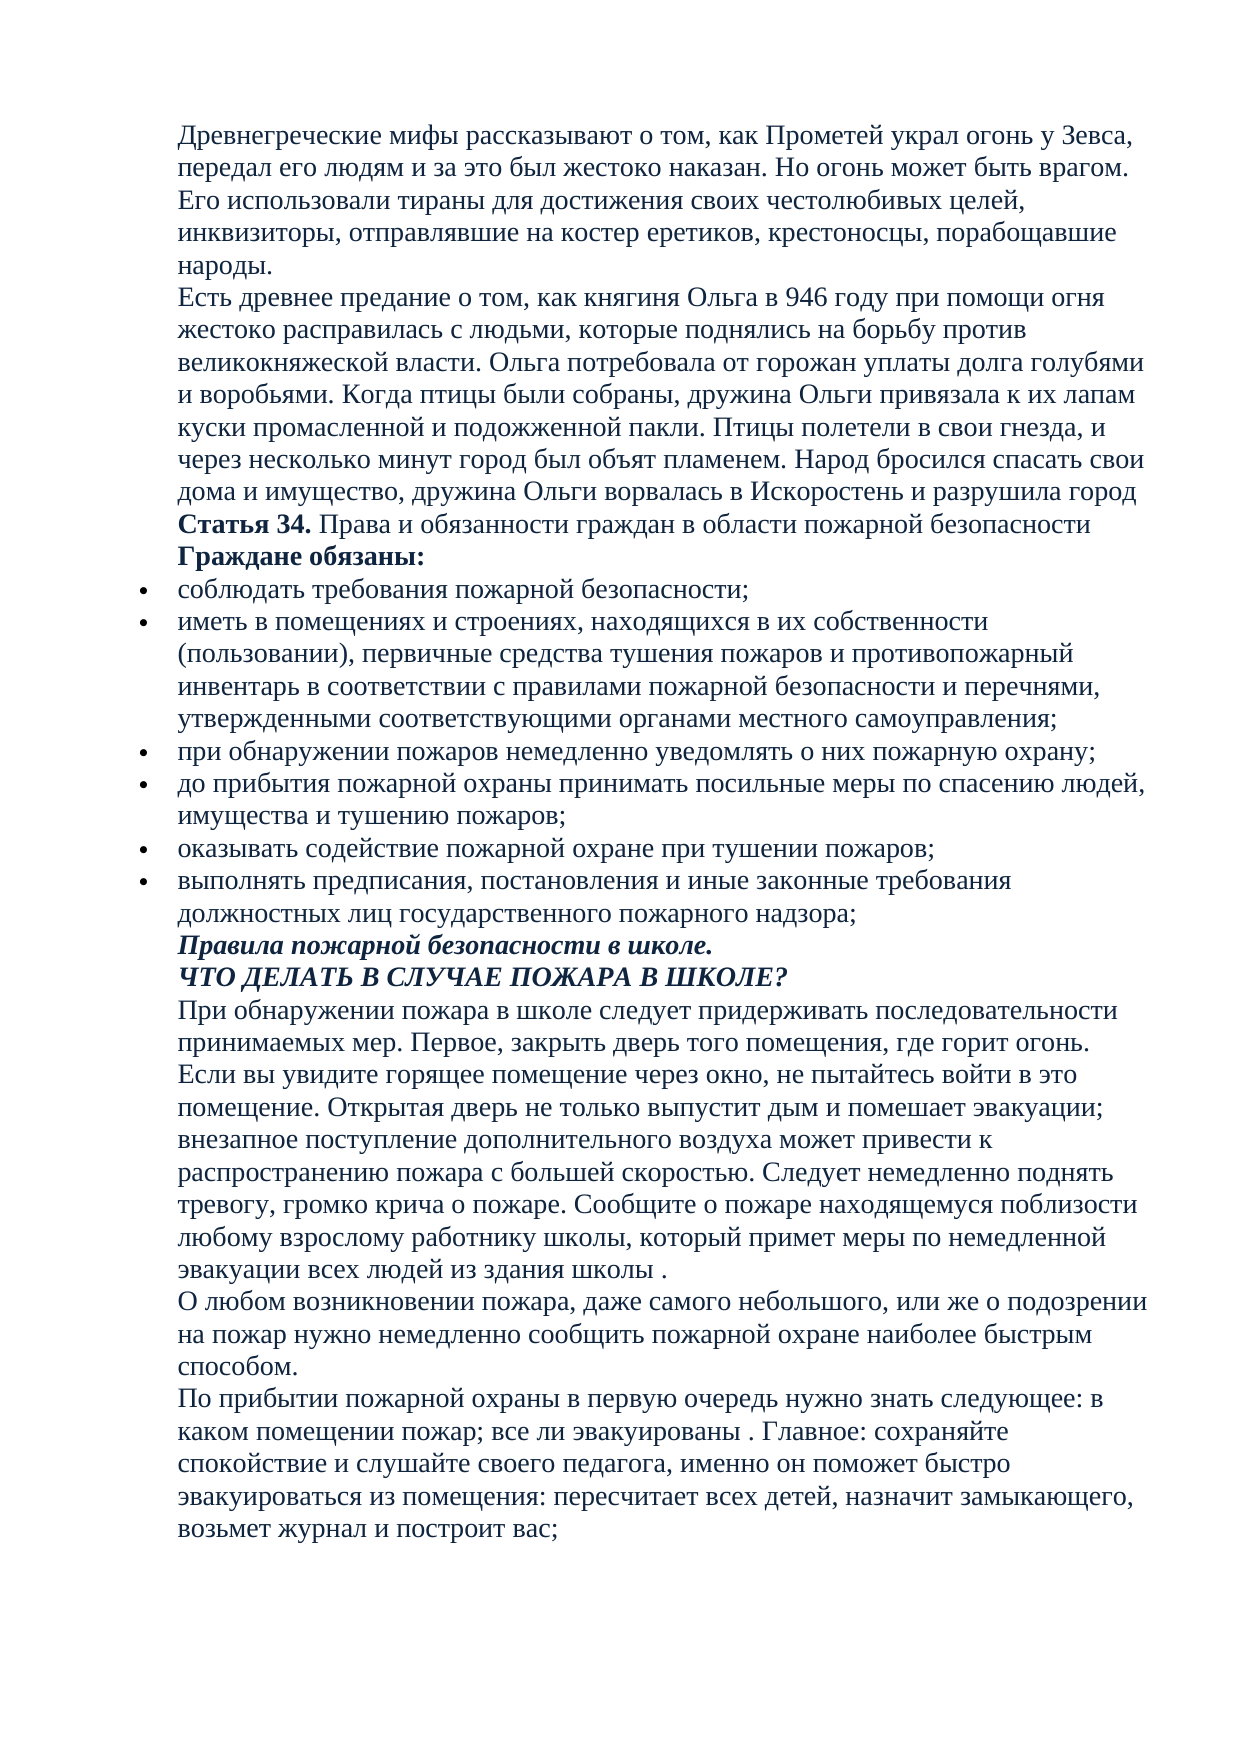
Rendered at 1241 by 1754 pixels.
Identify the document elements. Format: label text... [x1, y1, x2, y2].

text Правила пожарной безопасности в школе. [177, 928, 1152, 960]
text ЧТО ДЕЛАТЬ В СЛУЧАЕ ПОЖАРА В ШКОЛЕ? [177, 960, 1152, 993]
list выполнять предписания, постановления и иные законные требования должностных лиц государственного пожарного надзора; [140, 863, 1152, 928]
list иметь в помещениях и строениях, находящихся в их собственности (пользовании), первичные средства тушения пожаров и противопожарный инвентарь в соответствии с правилами пожарной безопасности и перечнями, утвержденными соответствующими органами местного самоуправления; [140, 604, 1152, 734]
list оказывать содействие пожарной охране при тушении пожаров; [140, 831, 1152, 863]
list до прибытия пожарной охраны принимать посильные меры по спасению людей, имущества и тушению пожаров; [140, 766, 1152, 831]
text Есть древнее предание о том, как княгиня Ольга в 946 году при помощи огня жестоко расправилась с людьми, которые поднялись на борьбу против великокняжеской власти. Ольга потребовала от горожан уплаты долга голубями и воробьями. Когда птицы были собраны, дружина Ольги привязала к их лапам куски промасленной и подожженной пакли. Птицы полетели в свои гнезда, и через несколько минут город был объят пламенем. Народ бросился спасать свои дома и имущество, дружина Ольги ворвалась в Искоростень и разрушила город [177, 280, 1152, 507]
text Древнегреческие мифы рассказывают о том, как Прометей украл огонь у Зевса, передал его людям и за это был жестоко наказан. Но огонь может быть врагом. Его использовали тираны для достижения своих честолюбивых целей, инквизиторы, отправлявшие на костер еретиков, крестоносцы, порабощавшие народы. [177, 118, 1152, 280]
text При обнаружении пожара в школе следует придерживать последовательности принимаемых мер. Первое, закрыть дверь того помещения, где горит огонь. Если вы увидите горящее помещение через окно, не пытайтесь войти в это помещение. Открытая дверь не только выпустит дым и помешает эвакуации; внезапное поступление дополнительного воздуха может привести к распространению пожара с большей скоростью. Следует немедленно поднять тревогу, громко крича о пожаре. Сообщите о пожаре находящемуся поблизости любому взрослому работнику школы, который примет меры по немедленной эвакуации всех людей из здания школы . [177, 993, 1152, 1284]
text О любом возникновении пожара, даже самого небольшого, или же о подозрении на пожар нужно немедленно сообщить пожарной охране наиболее быстрым способом. [177, 1284, 1152, 1382]
list при обнаружении пожаров немедленно уведомлять о них пожарную охрану; [140, 734, 1152, 766]
list соблюдать требования пожарной безопасности; [140, 572, 1152, 604]
text Статья 34. Права и обязанности граждан в области пожарной безопасности [177, 507, 1152, 539]
text По прибытии пожарной охраны в первую очередь нужно знать следующее: в каком помещении пожар; все ли эвакуированы . Главное: сохраняйте спокойствие и слушайте своего педагога, именно он поможет быстро эвакуироваться из помещения: пересчитает всех детей, назначит замыкающего, возьмет журнал и построит вас; [177, 1382, 1152, 1543]
text Граждане обязаны: [177, 539, 1152, 572]
